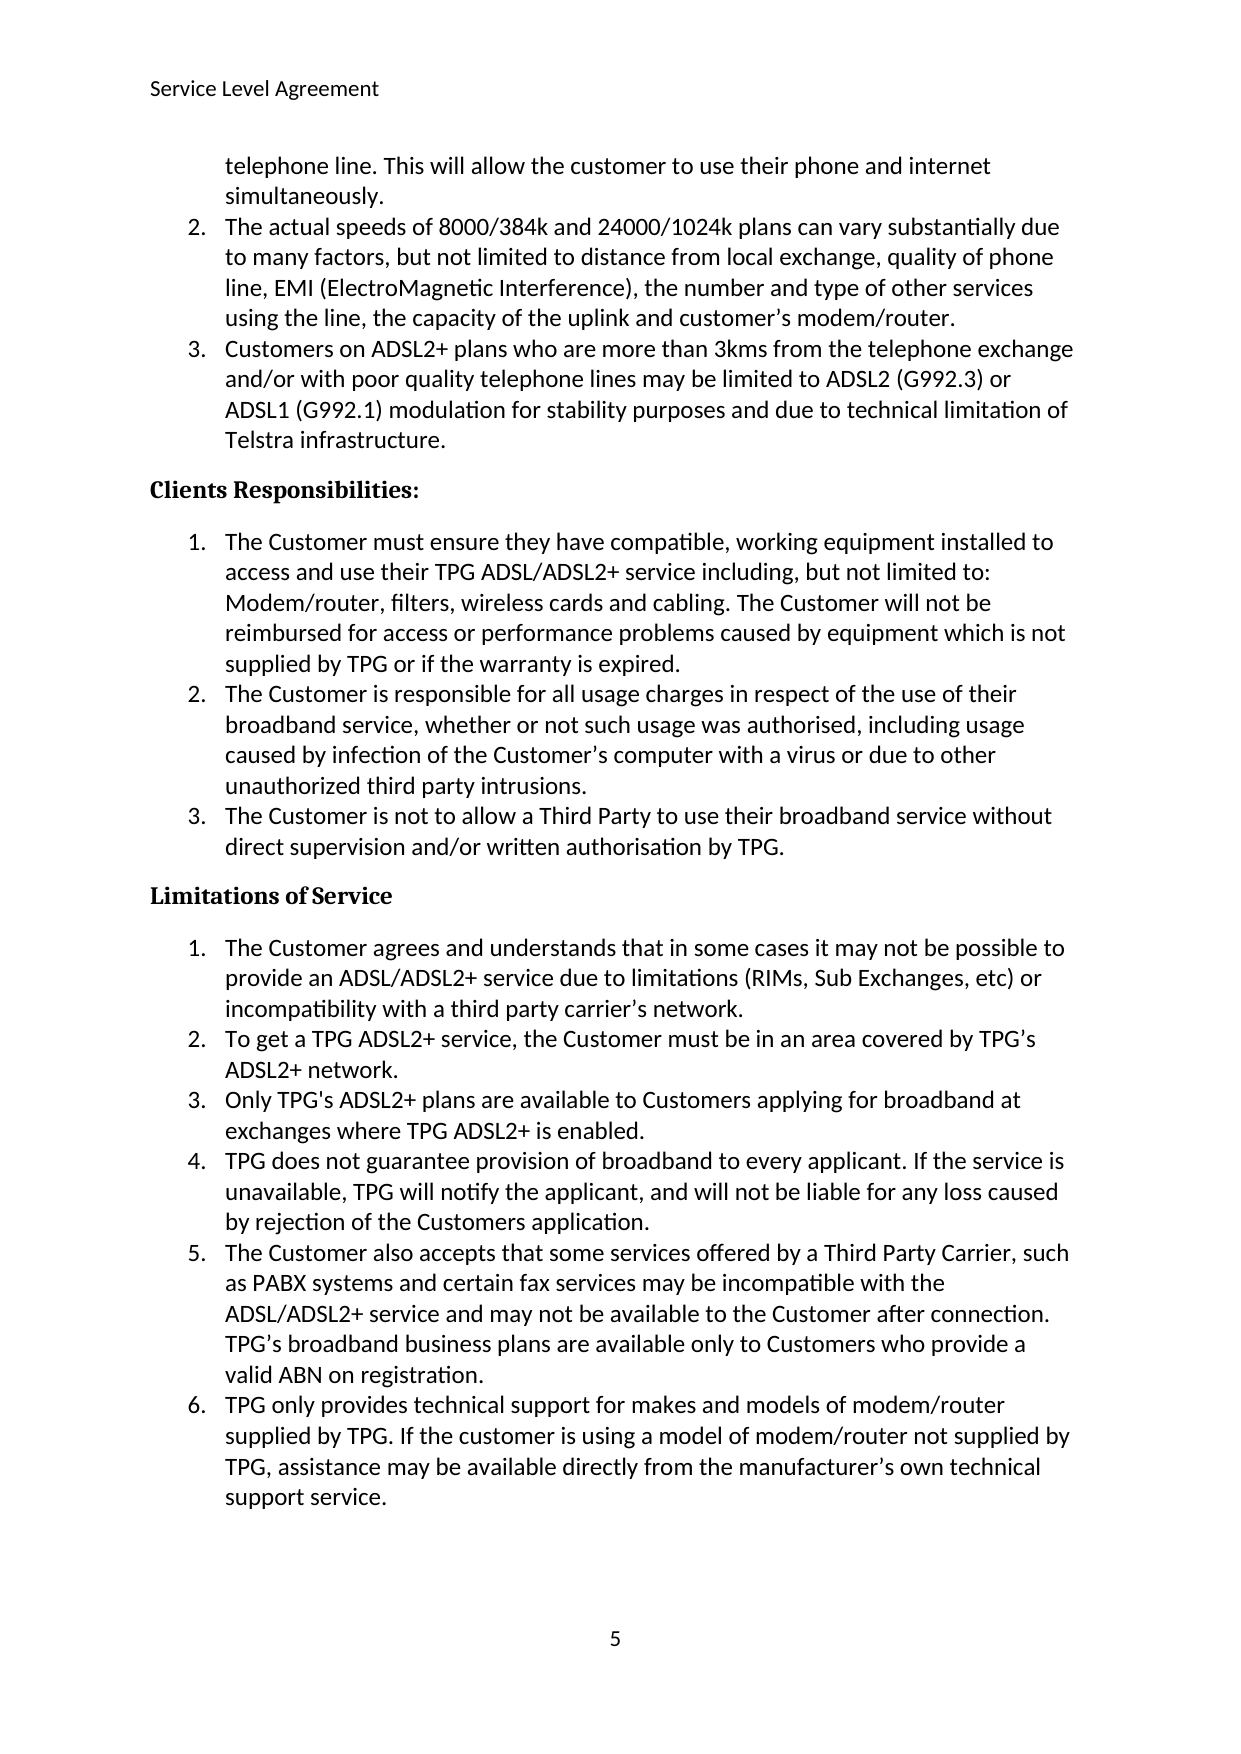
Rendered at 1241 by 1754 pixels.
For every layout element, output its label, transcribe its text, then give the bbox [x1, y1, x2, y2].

list To get a TPG ADSL2+ service, the Customer must be in an area covered by TPG’s ADSL2+ network. [187, 1023, 1080, 1084]
list Customers on ADSL2+ plans who are more than 3kms from the telephone exchange and/or with poor quality telephone lines may be limited to ADSL2 (G992.3) or ADSL1 (G992.1) modulation for stability purposes and due to technical limitation of Telstra infrastructure. [187, 333, 1080, 455]
list Only TPG's ADSL2+ plans are available to Customers applying for broadband at exchanges where TPG ADSL2+ is enabled. [187, 1084, 1080, 1145]
list The Customer is not to allow a Third Party to use their broadband service without direct supervision and/or written authorisation by TPG. [187, 800, 1080, 861]
list The Customer agrees and understands that in some cases it may not be possible to provide an ADSL/ADSL2+ service due to limitations (RIMs, Sub Exchanges, etc) or incompatibility with a third party carrier’s network. [187, 932, 1080, 1023]
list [187, 150, 1080, 211]
subtitle Clients Responsibilities: [150, 476, 1080, 505]
subtitle Limitations of Service [150, 882, 1080, 911]
list TPG does not guarantee provision of broadband to every applicant. If the service is unavailable, TPG will notify the applicant, and will not be liable for any loss caused by rejection of the Customers application. [187, 1145, 1080, 1237]
list The Customer must ensure they have compatible, working equipment installed to access and use their TPG ADSL/ADSL2+ service including, but not limited to: Modem/router, filters, wireless cards and cabling. The Customer will not be reimbursed for access or performance problems caused by equipment which is not supplied by TPG or if the warranty is expired. [187, 526, 1080, 678]
list The Customer also accepts that some services offered by a Third Party Carrier, such as PABX systems and certain fax services may be incompatible with the ADSL/ADSL2+ service and may not be available to the Customer after connection. TPG’s broadband business plans are available only to Customers who provide a valid ABN on registration. [187, 1237, 1080, 1389]
list The actual speeds of 8000/384k and 24000/1024k plans can vary substantially due to many factors, but not limited to distance from local exchange, quality of phone line, EMI (ElectroMagnetic Interference), the number and type of other services using the line, the capacity of the uplink and customer’s modem/router. [187, 211, 1080, 333]
list The Customer is responsible for all usage charges in respect of the use of their broadband service, whether or not such usage was authorised, including usage caused by infection of the Customer’s computer with a virus or due to other unauthorized third party intrusions. [187, 678, 1080, 800]
list TPG only provides technical support for makes and models of modem/router supplied by TPG. If the customer is using a model of modem/router not supplied by TPG, assistance may be available directly from the manufacturer’s own technical support service. [187, 1389, 1080, 1512]
